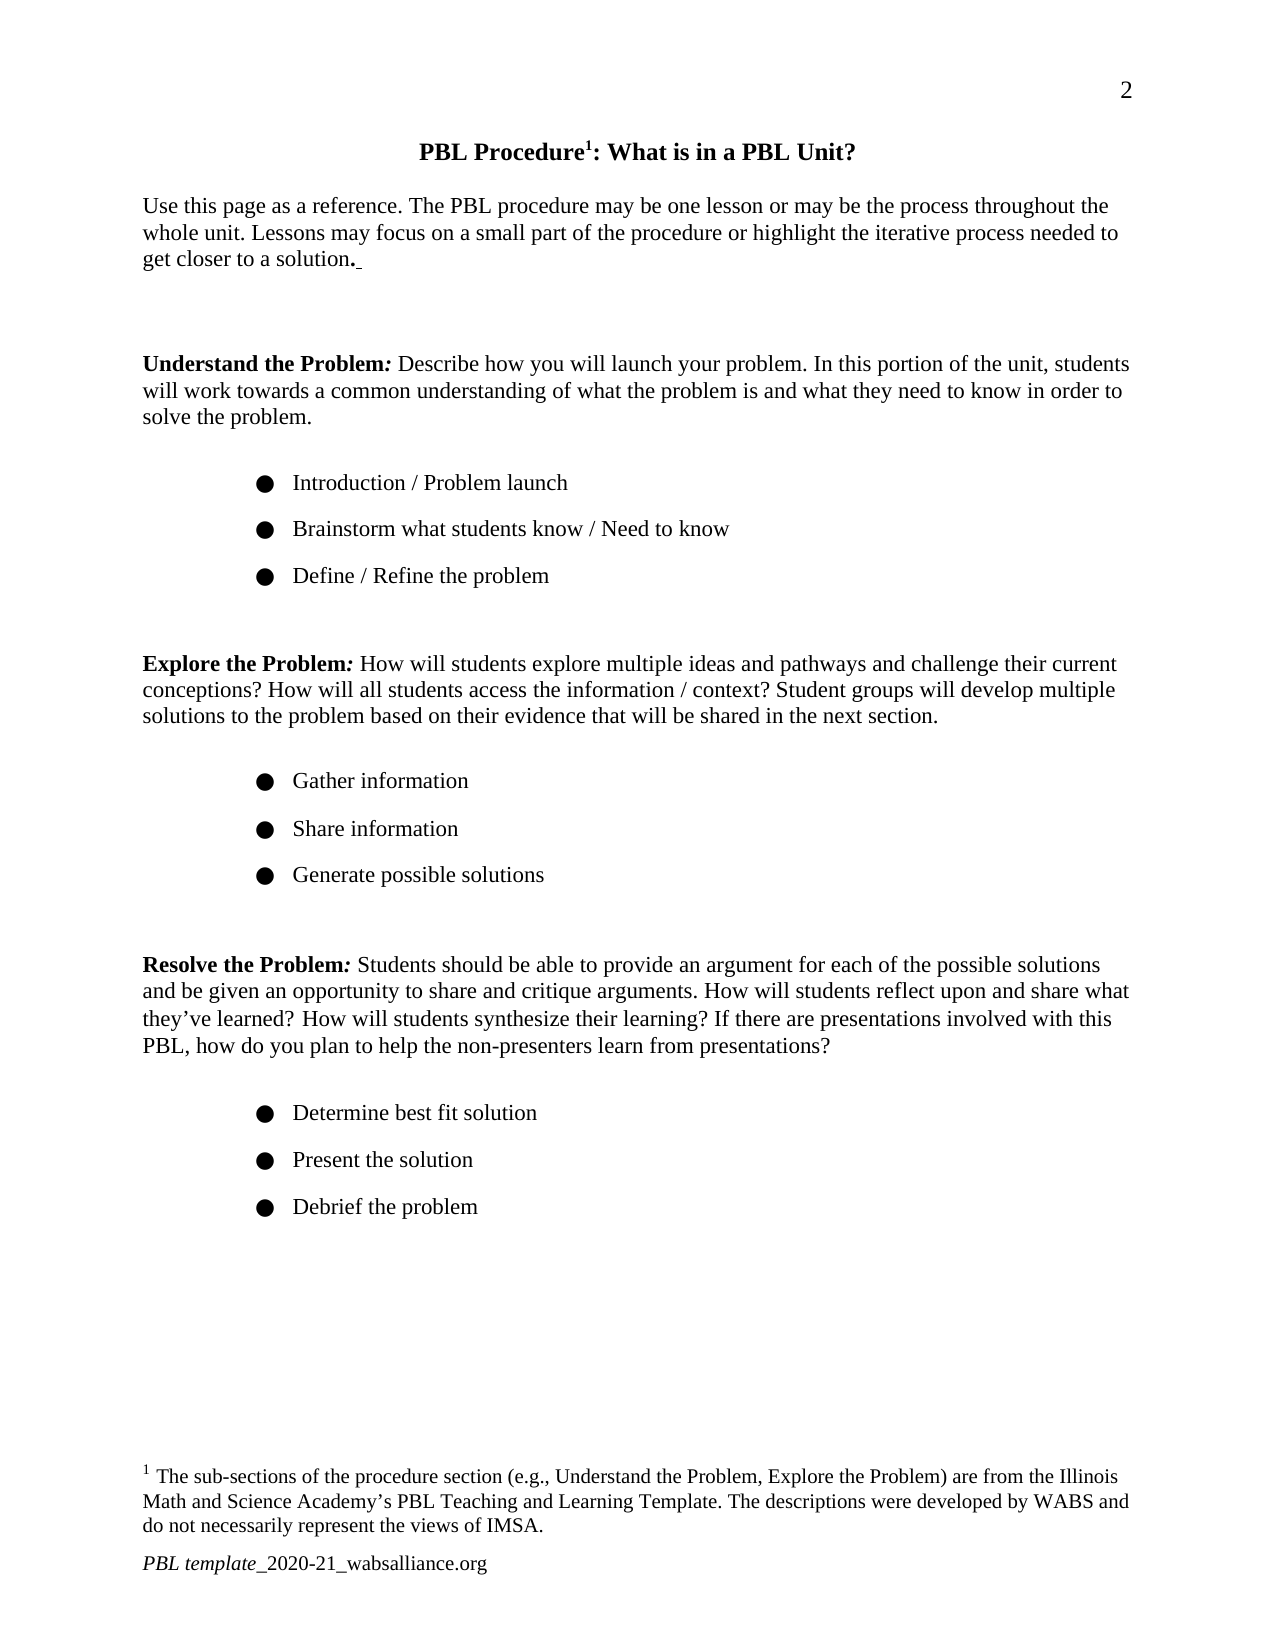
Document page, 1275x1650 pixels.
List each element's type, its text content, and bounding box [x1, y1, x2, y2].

text Resolve the Problem: Students should be able to provide an argument for each of the possible solutions and be given an opportunity to share and critique arguments. How will students reflect upon and share what they’ve learned? How will students synthesize their learning? If there are presentations involved with this PBL, how do you plan to help the non-presenters learn from presentations? [142, 951, 1132, 1058]
list Define / Refine the problem [255, 550, 1132, 597]
list Gather information [255, 755, 1132, 802]
list Present the solution [255, 1134, 1132, 1181]
text Explore the Problem: How will students explore multiple ideas and pathways and challenge their current conceptions? How will all students access the information / context? Student groups will develop multiple solutions to the problem based on their evidence that will be shared in the next section. [142, 649, 1132, 729]
list Share information [255, 802, 1132, 849]
text Understand the Problem: Describe how you will launch your problem. In this portion of the unit, students will work towards a common understanding of what the problem is and what they need to know in order to solve the problem. [142, 351, 1132, 429]
text Use this page as a reference. The PBL procedure may be one lesson or may be the process throughout the whole unit. Lessons may focus on a small part of the procedure or highlight the iterative process needed to get closer to a solution. [142, 192, 1132, 271]
list Brainstorm what students know / Need to know [255, 503, 1132, 550]
list Debrief the problem [255, 1181, 1132, 1228]
list Introduction / Problem launch [255, 456, 1132, 503]
list Generate possible solutions [255, 849, 1132, 896]
text PBL Procedure: What is in a PBL Unit? [142, 137, 1132, 166]
list Determine best fit solution [255, 1087, 1132, 1134]
